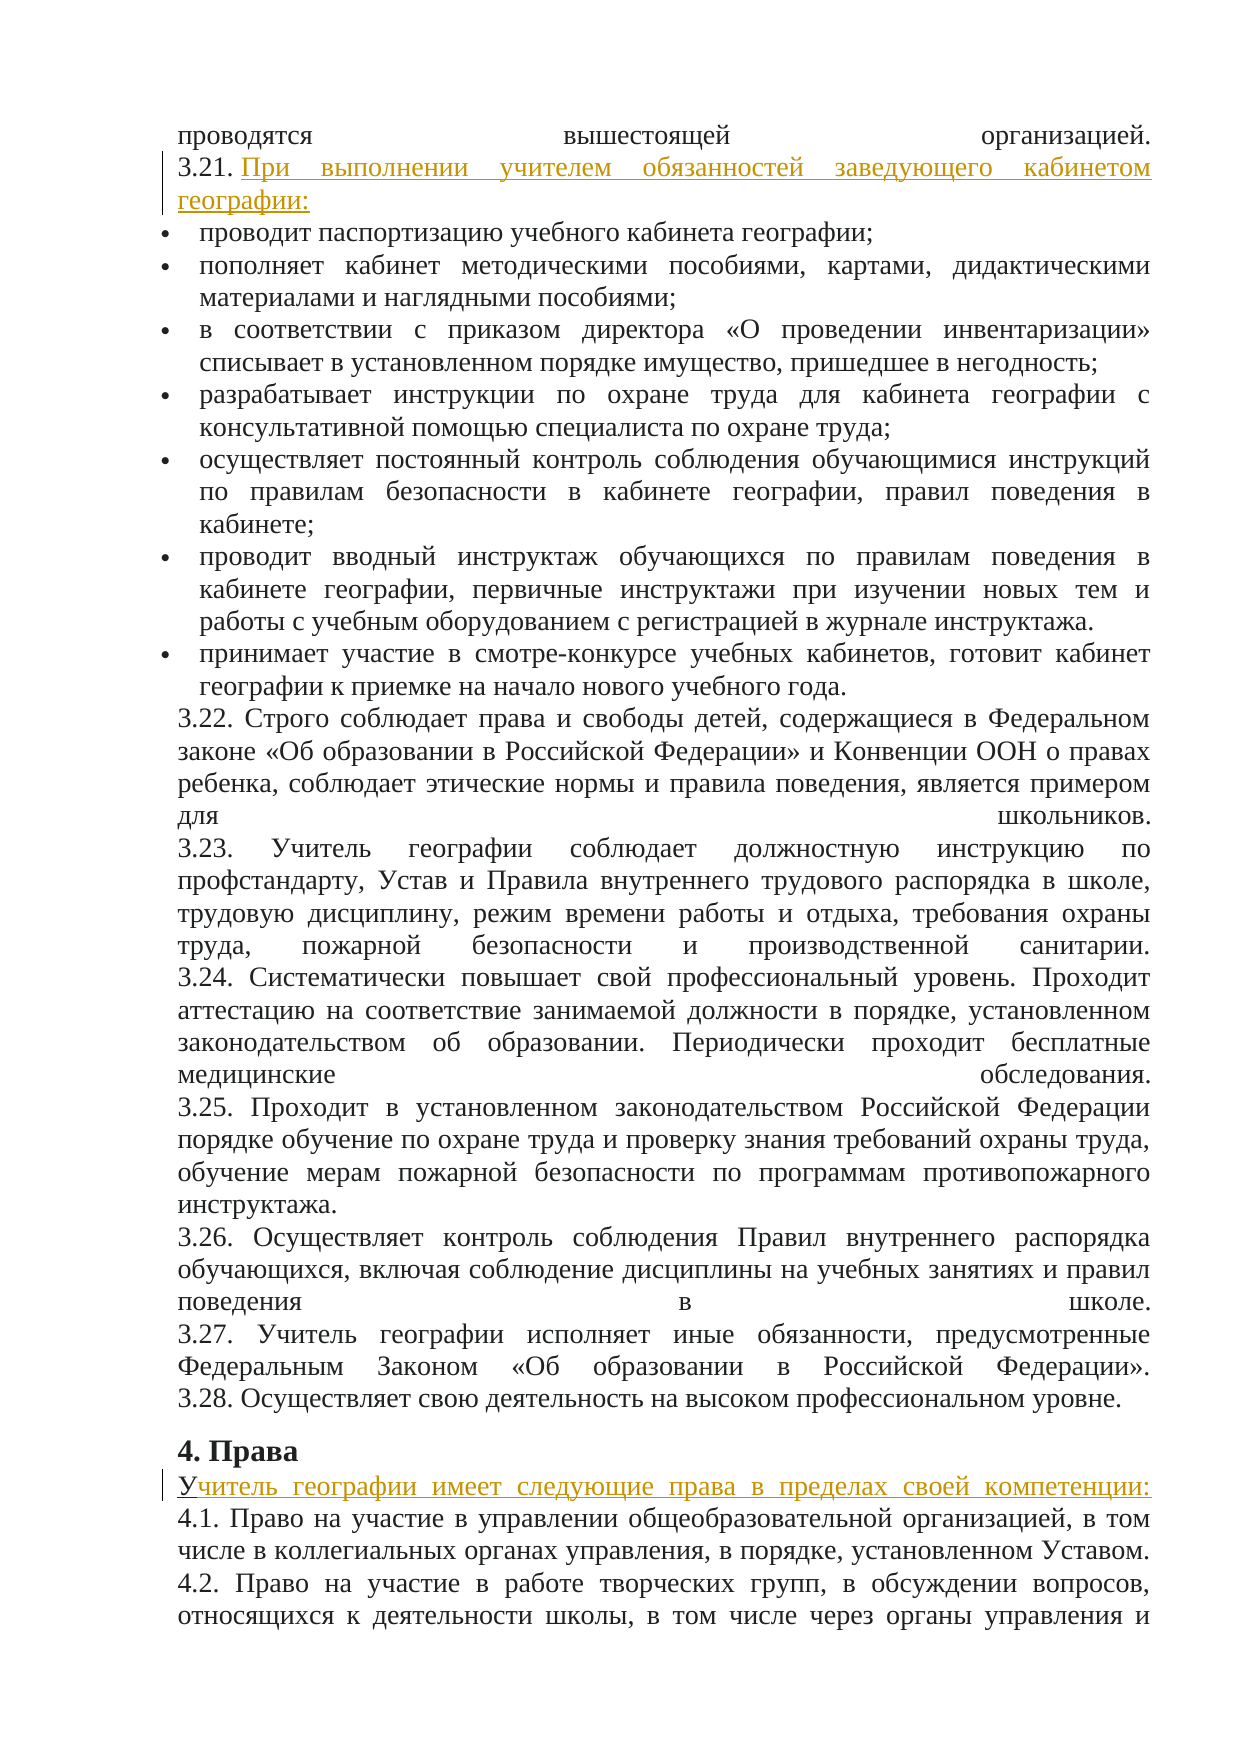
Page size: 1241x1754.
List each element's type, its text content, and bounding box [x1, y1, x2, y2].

list разрабатывает инструкции по охране труда для кабинета географии с консультативной помощью специалиста по охране труда; [162, 377, 1152, 442]
list в соответствии с приказом директора «О проведении инвентаризации» списывает в установленном порядке имущество, пришедшее в негодность; [162, 312, 1152, 377]
text 4. Права [177, 1429, 1152, 1469]
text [177, 1498, 1152, 1631]
list осуществляет постоянный контроль соблюдения обучающимися инструкций по правилам безопасности в кабинете географии, правил поведения в кабинете; [162, 442, 1152, 539]
list проводит вводный инструктаж обучающихся по правилам поведения в кабинете географии, первичные инструктажи при изучении новых тем и работы с учебным оборудованием с регистрацией в журнале инструктажа. [162, 539, 1152, 636]
text 3.22. Строго соблюдает права и свободы детей, содержащиеся в Федеральном законе «Об образовании в Российской Федерации» и Конвенции ООН о правах ребенка, соблюдает этические нормы и правила поведения, является примером для школьников. 3.23. Учитель географии соблюдает должностную инструкцию по профстандарту, Устав и Правила внутреннего трудового распорядка в школе, трудовую дисциплину, режим времени работы и отдыха, требования охраны труда, пожарной безопасности и производственной санитарии. 3.24. Систематически повышает свой профессиональный уровень. Проходит аттестацию на соответствие занимаемой должности в порядке, установленном законодательством об образовании. Периодически проходит бесплатные медицинские обследования. 3.25. Проходит в установленном законодательством Российской Федерации порядке обучение по охране труда и проверку знания требований охраны труда, обучение мерам пожарной безопасности по программам противопожарного инструктажа. 3.26. Осуществляет контроль соблюдения Правил внутреннего распорядка обучающихся, включая соблюдение дисциплины на учебных занятиях и правил поведения в школе. 3.27. Учитель географии исполняет иные обязанности, предусмотренные Федеральным Законом «Об образовании в Российской Федерации». 3.28. Осуществляет свою деятельность на высоком профессиональном уровне. [177, 701, 1152, 1414]
list пополняет кабинет методическими пособиями, картами, дидактическими материалами и наглядными пособиями; [162, 248, 1152, 312]
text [177, 118, 1152, 215]
list принимает участие в смотре-конкурсе учебных кабинетов, готовит кабинет географии к приемке на начало нового учебного года. [162, 636, 1152, 701]
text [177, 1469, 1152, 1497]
list проводит паспортизацию учебного кабинета географии; [162, 215, 1152, 248]
